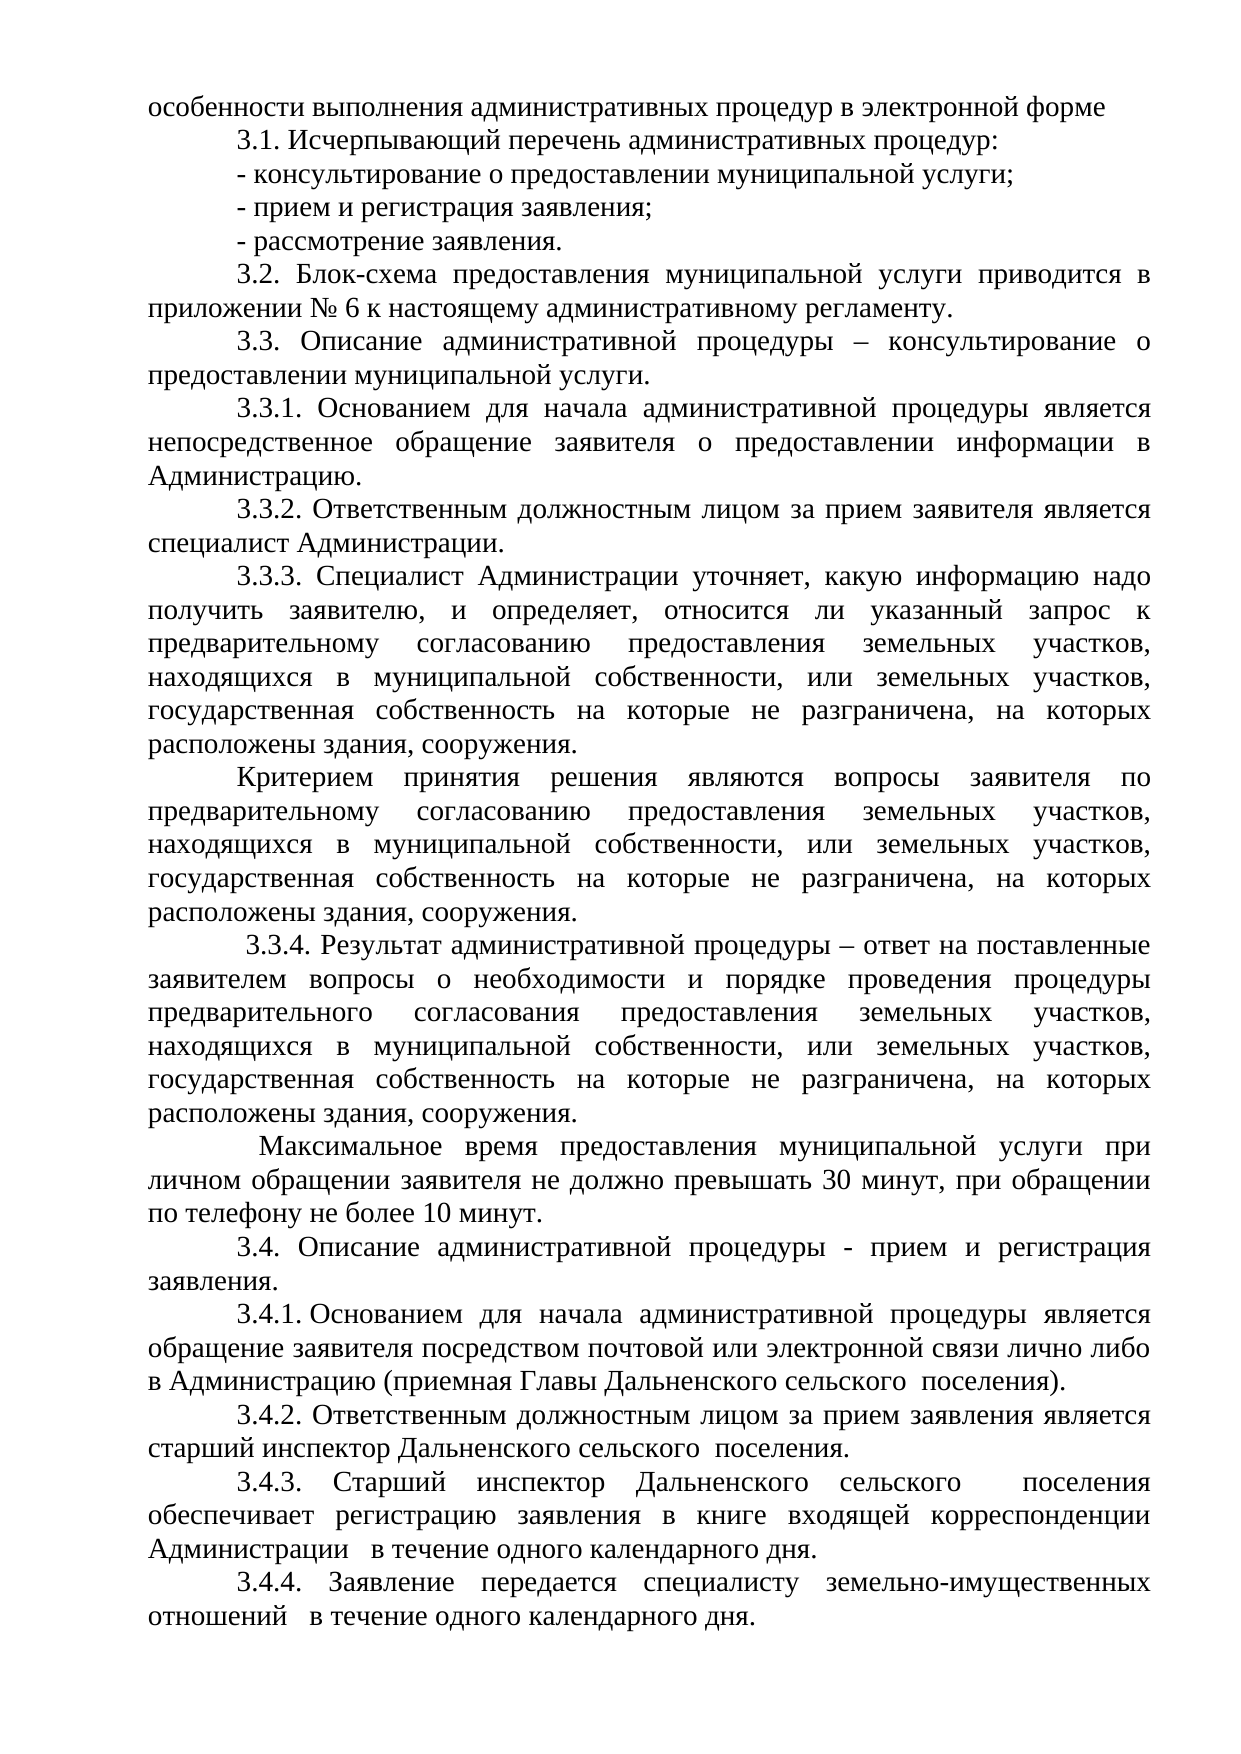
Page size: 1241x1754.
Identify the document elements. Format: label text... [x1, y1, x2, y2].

text 3.3.3. Специалист Администрации уточняет, какую информацию надо получить заявителю, и определяет, относится ли указанный запрос к предварительному согласованию предоставления земельных участков, находящихся в муниципальной собственности, или земельных участков, государственная собственность на которые не разграничена, на которых расположены здания, сооружения. [148, 558, 1152, 759]
text 3.3.2. Ответственным должностным лицом за прием заявителя является специалист Администрации. [148, 491, 1152, 558]
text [148, 89, 1152, 122]
text 3.4.1. Основанием для начала административной процедуры является обращение заявителя посредством почтовой или электронной связи лично либо в Администрацию (приемная Главы Дальненского сельского поселения). [148, 1296, 1152, 1397]
text 3.4. Описание административной процедуры - прием и регистрация заявления. [148, 1229, 1152, 1296]
text 3.3.4. Результат административной процедуры – ответ на поставленные заявителем вопросы о необходимости и порядке проведения процедуры предварительного согласования предоставления земельных участков, находящихся в муниципальной собственности, или земельных участков, государственная собственность на которые не разграничена, на которых расположены здания, сооружения. [148, 927, 1152, 1128]
text 3.4.2. Ответственным должностным лицом за прием заявления является старший инспектор Дальненского сельского поселения. [148, 1397, 1152, 1464]
text 3.4.3. Старший инспектор Дальненского сельского поселения обеспечивает регистрацию заявления в книге входящей корреспонденции Администрации в течение одного календарного дня. [148, 1464, 1152, 1564]
text 3.1. Исчерпывающий перечень административных процедур: [148, 122, 1152, 156]
text Критерием принятия решения являются вопросы заявителя по предварительному согласованию предоставления земельных участков, находящихся в муниципальной собственности, или земельных участков, государственная собственность на которые не разграничена, на которых расположены здания, сооружения. [148, 759, 1152, 927]
text 3.3.1. Основанием для начала административной процедуры является непосредственное обращение заявителя о предоставлении информации в Администрацию. [148, 391, 1152, 491]
text 3.3. Описание административной процедуры – консультирование о предоставлении муниципальной услуги. [148, 323, 1152, 391]
text - прием и регистрация заявления; [148, 189, 1152, 223]
text 3.2. Блок-схема предоставления муниципальной услуги приводится в приложении № 6 к настоящему административному регламенту. [148, 256, 1152, 323]
text Максимальное время предоставления муниципальной услуги при личном обращении заявителя не должно превышать 30 минут, при обращении по телефону не более 10 минут. [148, 1128, 1152, 1229]
text - консультирование о предоставлении муниципальной услуги; [148, 156, 1152, 189]
text - рассмотрение заявления. [148, 223, 1152, 256]
text 3.4.4. Заявление передается специалисту земельно-имущественных отношений в течение одного календарного дня. [148, 1564, 1152, 1632]
